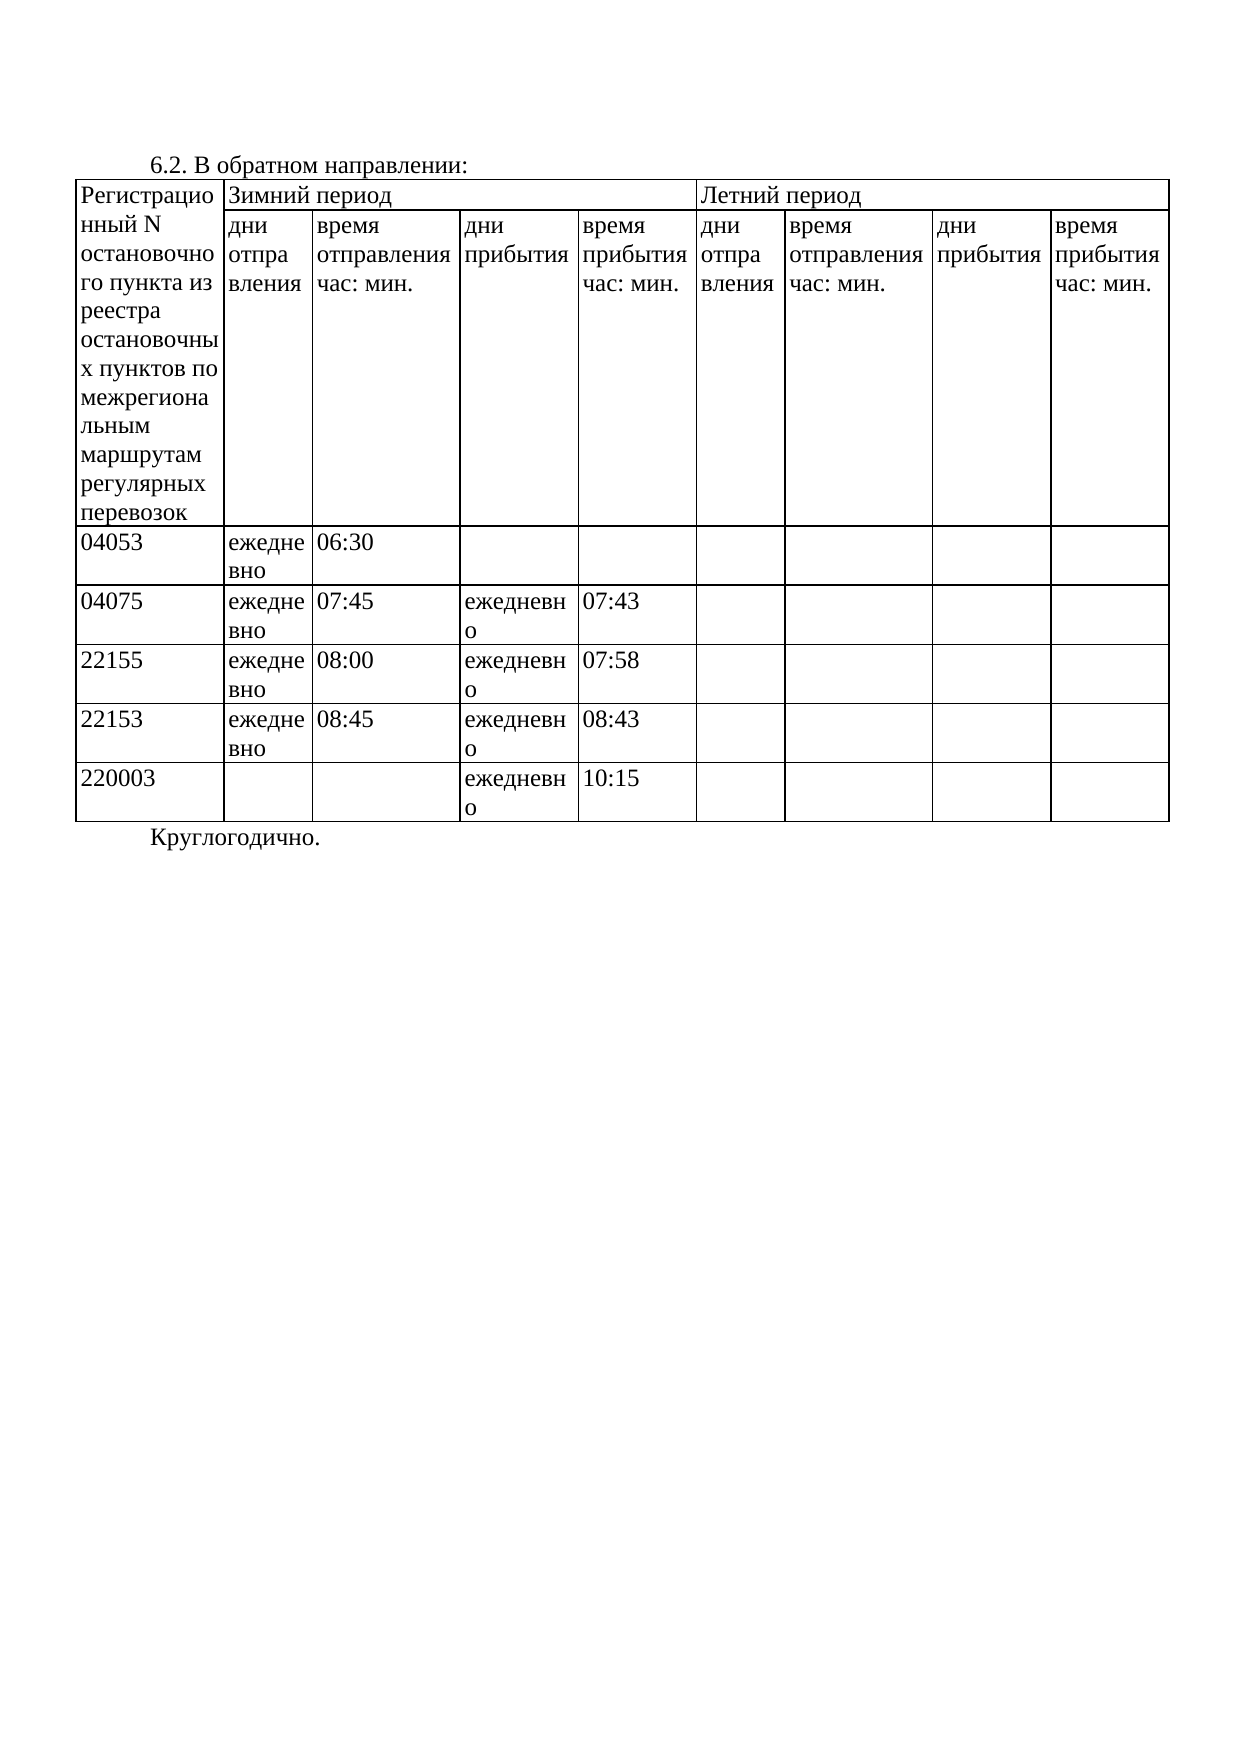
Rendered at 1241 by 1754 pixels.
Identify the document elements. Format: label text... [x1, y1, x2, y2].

table_cell ежедневно [461, 763, 578, 821]
table_header Зимний период [225, 180, 696, 209]
table_cell [933, 704, 1050, 762]
table_cell 06:30 [313, 527, 459, 584]
table_cell 07:43 [579, 586, 696, 643]
table_cell [933, 527, 1050, 584]
table_cell [579, 527, 696, 584]
table_cell время прибытия час: мин. [1052, 211, 1168, 525]
table_cell дни отправления [697, 211, 784, 525]
table_header Летний период [697, 180, 1168, 209]
table_cell [1052, 645, 1168, 702]
table_cell [933, 586, 1050, 643]
table_cell ежедневно [225, 645, 312, 702]
table_cell 22153 [77, 704, 223, 762]
table_cell [786, 704, 932, 762]
table_cell [786, 763, 932, 821]
table_cell ежедневно [461, 645, 578, 702]
table_cell [1052, 527, 1168, 584]
table_cell [933, 763, 1050, 821]
table_cell [786, 527, 932, 584]
table_header Регистрационный N остановочного пункта из реестра остановочных пунктов по межрегиональным маршрутам регулярных перевозок [77, 180, 223, 525]
table_cell 08:43 [579, 704, 696, 762]
table_cell [697, 763, 784, 821]
table_cell ежедневно [225, 586, 312, 643]
table_cell 220003 [77, 763, 223, 821]
table_cell дни прибытия [461, 211, 578, 525]
table_cell ежедневно [461, 704, 578, 762]
table_cell [1052, 704, 1168, 762]
table_cell [933, 645, 1050, 702]
table_cell 04075 [77, 586, 223, 643]
table_cell [1052, 763, 1168, 821]
table_cell 10:15 [579, 763, 696, 821]
table_cell ежедневно [461, 586, 578, 643]
text 6.2. В обратном направлении: [150, 150, 1090, 179]
table_cell 22155 [77, 645, 223, 702]
table_cell [697, 586, 784, 643]
table_cell [225, 763, 312, 821]
table_cell [697, 704, 784, 762]
table_cell ежедневно [225, 704, 312, 762]
table_cell 08:45 [313, 704, 459, 762]
table_cell 08:00 [313, 645, 459, 702]
table_cell [786, 586, 932, 643]
table_cell ежедневно [225, 527, 312, 584]
table_cell [786, 645, 932, 702]
table_cell [697, 645, 784, 702]
table_cell 04053 [77, 527, 223, 584]
table_cell [461, 527, 578, 584]
table_cell [697, 527, 784, 584]
table_cell 07:58 [579, 645, 696, 702]
table_cell время отправления час: мин. [313, 211, 459, 525]
table_cell [1052, 586, 1168, 643]
table_cell время прибытия час: мин. [579, 211, 696, 525]
table_cell дни отправления [225, 211, 312, 525]
text Круглогодично. [150, 822, 1090, 851]
table_cell [313, 763, 459, 821]
table_cell время отправления час: мин. [786, 211, 932, 525]
table_cell 07:45 [313, 586, 459, 643]
table_cell дни прибытия [933, 211, 1050, 525]
